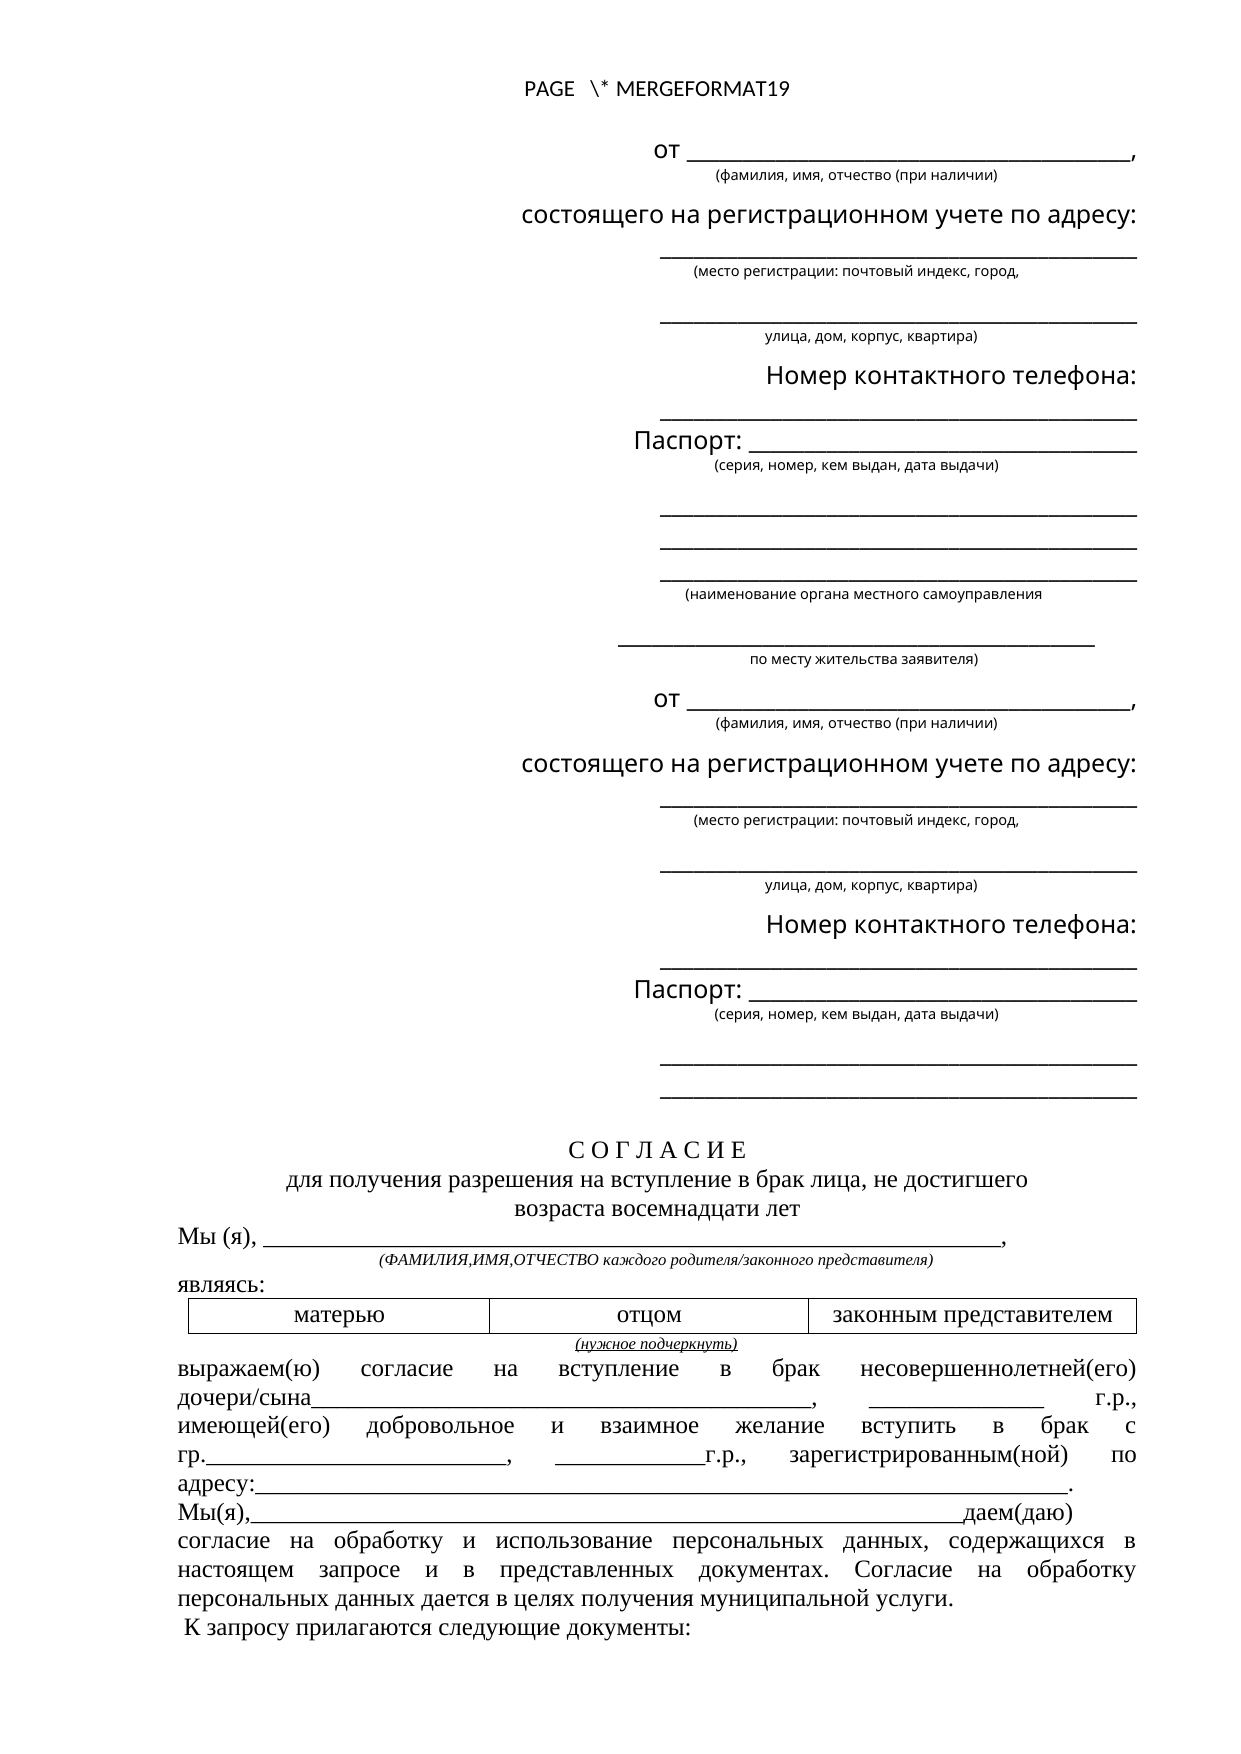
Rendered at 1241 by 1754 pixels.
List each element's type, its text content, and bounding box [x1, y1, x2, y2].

text ___________________________________________ [177, 617, 1137, 649]
text Мы (я), ___________________________________________________________, [177, 1221, 1137, 1250]
text ___________________________________________ [177, 294, 1137, 327]
text Паспорт: ___________________________________ [177, 972, 1137, 1005]
text Номер контактного телефона: [177, 359, 1137, 391]
text Мы(я),_________________________________________________________даем(даю) согласие на обработку и использование персональных данных, содержащихся в настоящем запросе и в представленных документах. Согласие на обработку персональных данных дается в целях получения муниципальной услуги. [177, 1497, 1137, 1612]
text улица, дом, корпус, квартира) [177, 876, 1137, 908]
text состоящего на регистрационном учете по адресу: [177, 197, 1137, 230]
text (наименование органа местного самоуправления [177, 585, 1137, 617]
text (фамилия, имя, отчество (при наличии) [177, 165, 1137, 197]
text улица, дом, корпус, квартира) [177, 327, 1137, 359]
text для получения разрешения на вступление в брак лица, не достигшего [177, 1164, 1137, 1193]
text (нужное подчеркнуть) [177, 1334, 1137, 1353]
text (серия, номер, кем выдан, дата выдачи) [177, 1005, 1137, 1037]
text ___________________________________________ [177, 520, 1137, 553]
text К запросу прилагаются следующие документы: [177, 1612, 1137, 1640]
text возраста восемнадцати лет [177, 1193, 1137, 1221]
text Паспорт: ___________________________________ [177, 423, 1137, 456]
text Номер контактного телефона: [177, 908, 1137, 940]
text по месту жительства заявителя) [177, 649, 1137, 682]
text (фамилия, имя, отчество (при наличии) [177, 714, 1137, 746]
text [177, 230, 1137, 262]
text выражаем(ю) согласие на вступление в брак несовершеннолетней(его) дочери/сына________________________________________, ______________ г.р., имеющей(его) добровольное и взаимное желание вступить в брак с гр.________________________, ____________г.р., зарегистрированным(ной) по адресу:_________________________________________________________________. [177, 1353, 1137, 1497]
text являясь: [177, 1269, 1137, 1298]
text ___________________________________________ [177, 488, 1137, 520]
text от ________________________________________, [177, 682, 1137, 714]
text ___________________________________________ [177, 843, 1137, 876]
text состоящего на регистрационном учете по адресу: [177, 746, 1137, 779]
table_header отцом [490, 1299, 808, 1333]
text ___________________________________________ [177, 1069, 1137, 1102]
text ___________________________________________ [177, 391, 1137, 423]
text от ________________________________________, [177, 133, 1137, 165]
table_header законным представителем [809, 1299, 1136, 1333]
text ___________________________________________ [177, 553, 1137, 585]
text (ФАМИЛИЯ,ИМЯ,ОТЧЕСТВО каждого родителя/законного представителя) [177, 1250, 1137, 1269]
table_header матерью [189, 1299, 489, 1333]
text (место регистрации: почтовый индекс, город, [177, 811, 1137, 843]
text ___________________________________________ [177, 1037, 1137, 1069]
text (место регистрации: почтовый индекс, город, [177, 262, 1137, 294]
text (серия, номер, кем выдан, дата выдачи) [177, 456, 1137, 488]
text С О Г Л А С И Е [177, 1135, 1137, 1164]
text ___________________________________________ [177, 779, 1137, 811]
text ___________________________________________ [177, 940, 1137, 972]
